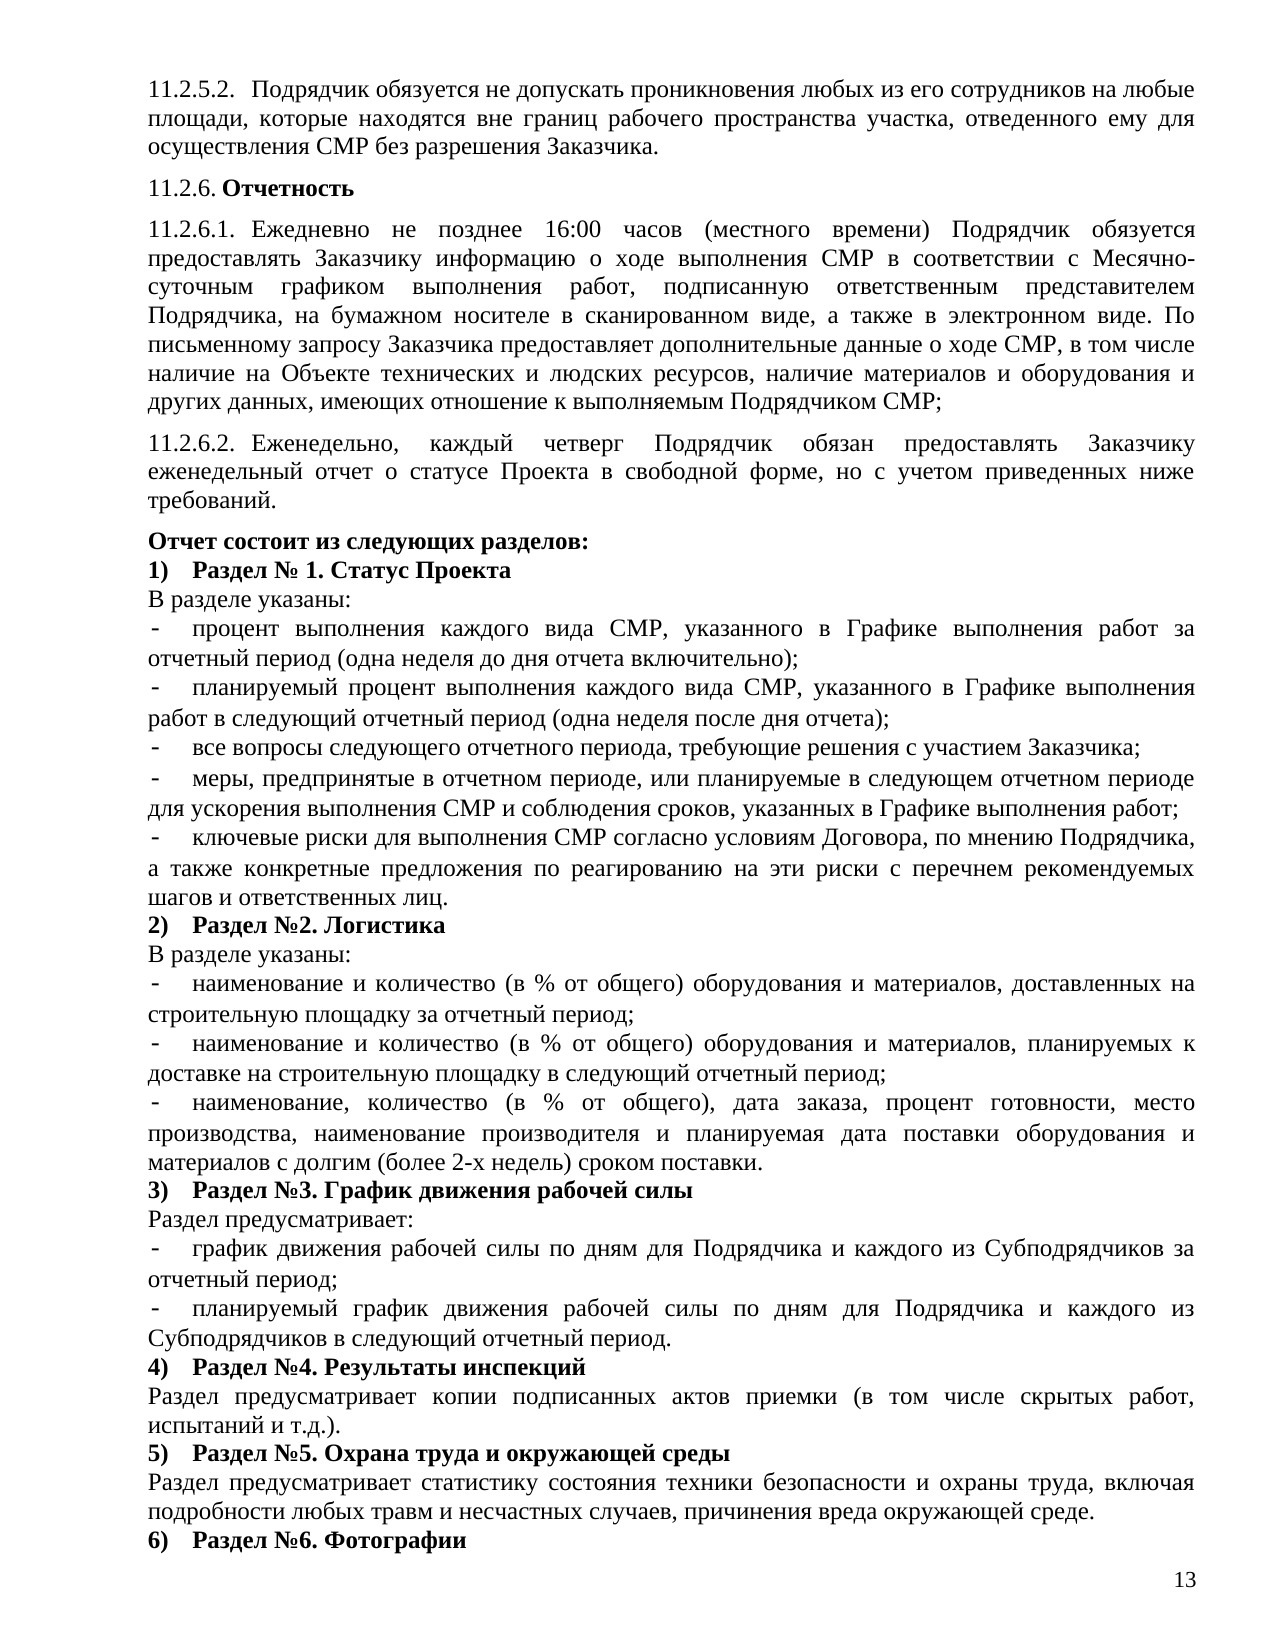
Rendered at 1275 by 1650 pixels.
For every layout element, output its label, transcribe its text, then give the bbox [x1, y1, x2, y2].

list планируемый процент выполнения каждого вида СМР, указанного в Графике выполнения работ в следующий отчетный период (одна неделя после дня отчета); [148, 672, 1196, 732]
list все вопросы следующего отчетного периода, требующие решения с участием Заказчика; [148, 732, 1196, 763]
list процент выполнения каждого вида СМР, указанного в Графике выполнения работ за отчетный период (одна неделя до дня отчета включительно); [148, 613, 1196, 672]
list ключевые риски для выполнения СМР согласно условиям Договора, по мнению Подрядчика, а также конкретные предложения по реагированию на эти риски с перечнем рекомендуемых шагов и ответственных лиц. [148, 822, 1196, 911]
list Отчетность [148, 173, 1196, 201]
list Раздел предусматривает статистику состояния техники безопасности и охраны труда, включая подробности любых травм и несчастных случаев, причинения вреда окружающей среде. [148, 1467, 1196, 1525]
list Раздел предусматривает: [148, 1204, 1196, 1233]
text Отчет состоит из следующих разделов: [148, 526, 1196, 555]
list Раздел №2. Логистика [148, 911, 1196, 939]
list наименование и количество (в % от общего) оборудования и материалов, доставленных на строительную площадку за отчетный период; [148, 968, 1196, 1028]
list Раздел №6. Фотографии [148, 1525, 1196, 1553]
list наименование, количество (в % от общего), дата заказа, процент готовности, место производства, наименование производителя и планируемая дата поставки оборудования и материалов с долгим (более 2-х недель) сроком поставки. [148, 1087, 1196, 1176]
list планируемый график движения рабочей силы по дням для Подрядчика и каждого из Субподрядчиков в следующий отчетный период. [148, 1293, 1196, 1352]
list Раздел №5. Охрана труда и окружающей среды [148, 1438, 1196, 1467]
list Ежедневно не позднее 16:00 часов (местного времени) Подрядчик обязуется предоставлять Заказчику информацию о ходе выполнения СМР в соответствии с Месячно-суточным графиком выполнения работ, подписанную ответственным представителем Подрядчика, на бумажном носителе в сканированном виде, а также в электронном виде. По письменному запросу Заказчика предоставляет дополнительные данные о ходе СМР, в том числе наличие на Объекте технических и людских ресурсов, наличие материалов и оборудования и других данных, имеющих отношение к выполняемым Подрядчиком СМР; [148, 214, 1196, 415]
list меры, предпринятые в отчетном периоде, или планируемые в следующем отчетном периоде для ускорения выполнения СМР и соблюдения сроков, указанных в Графике выполнения работ; [148, 763, 1196, 822]
list Раздел №3. График движения рабочей силы [148, 1176, 1196, 1204]
list В разделе указаны: [148, 939, 1196, 968]
list Раздел предусматривает копии подписанных актов приемки (в том числе скрытых работ, испытаний и т.д.). [148, 1381, 1196, 1438]
list Еженедельно, каждый четверг Подрядчик обязан предоставлять Заказчику еженедельный отчет о статусе Проекта в свободной форме, но с учетом приведенных ниже требований. [148, 428, 1196, 514]
list график движения рабочей силы по дням для Подрядчика и каждого из Субподрядчиков за отчетный период; [148, 1233, 1196, 1293]
list Раздел № 1. Статус Проекта [148, 555, 1196, 584]
list наименование и количество (в % от общего) оборудования и материалов, планируемых к доставке на строительную площадку в следующий отчетный период; [148, 1028, 1196, 1087]
list В разделе указаны: [148, 584, 1196, 613]
list Раздел №4. Результаты инспекций [148, 1352, 1196, 1381]
list Подрядчик обязуется не допускать проникновения любых из его сотрудников на любые площади, которые находятся вне границ рабочего пространства участка, отведенного ему для осуществления СМР без разрешения Заказчика. [148, 74, 1196, 160]
